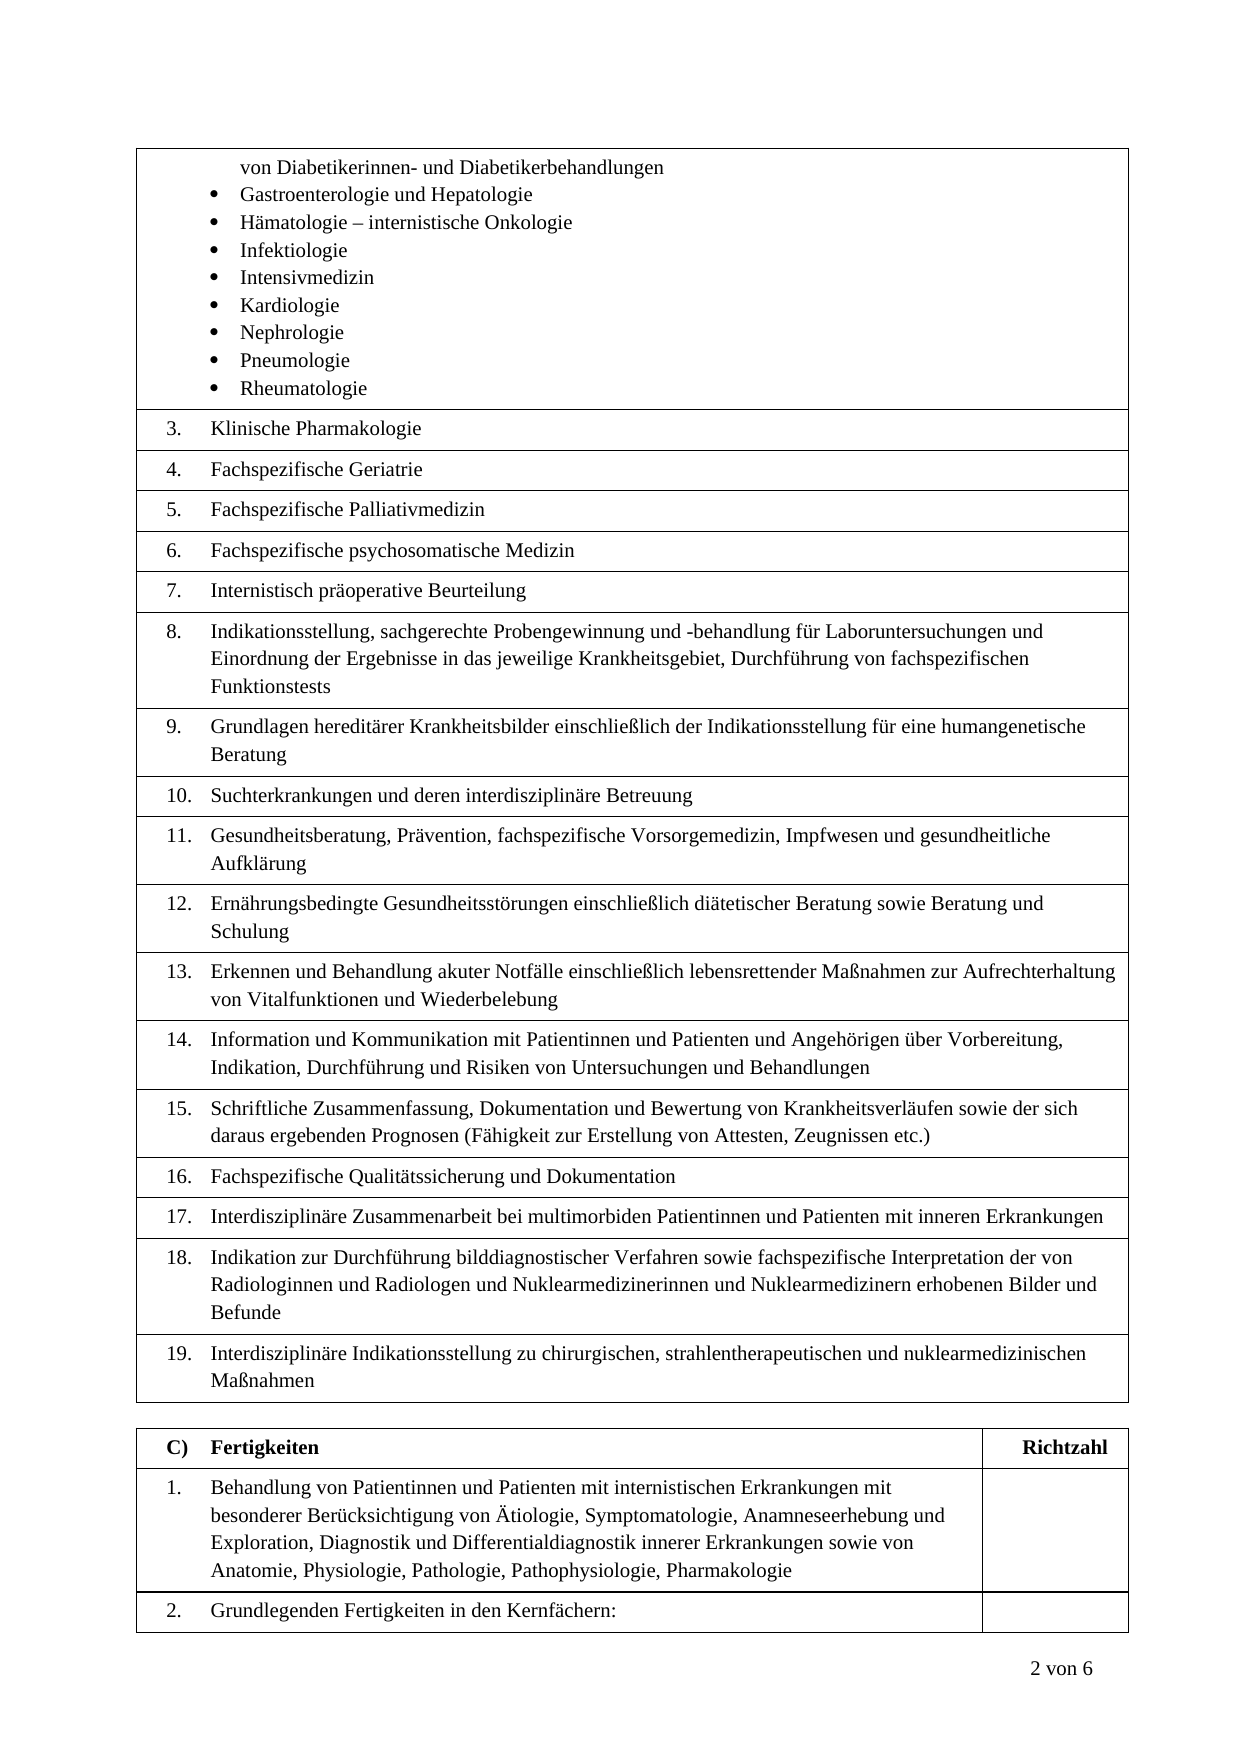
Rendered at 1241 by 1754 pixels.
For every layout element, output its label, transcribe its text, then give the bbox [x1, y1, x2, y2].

table_cell Indikationsstellung, sachgerechte Probengewinnung und -behandlung für Laboruntersuchungen und Einordnung der Ergebnisse in das jeweilige Krankheitsgebiet, Durchführung von fachspezifischen Funktionstests [137, 613, 1128, 707]
table_cell [983, 1593, 1128, 1632]
table_cell Interdisziplinäre Indikationsstellung zu chirurgischen, strahlentherapeutischen und nuklearmedizinischen Maßnahmen [137, 1335, 1128, 1402]
table_cell Internistisch präoperative Beurteilung [137, 572, 1128, 612]
table_cell Grundlagen hereditärer Krankheitsbilder einschließlich der Indikationsstellung für eine humangenetische Beratung [137, 709, 1128, 776]
table_cell Schriftliche Zusammenfassung, Dokumentation und Bewertung von Krankheitsverläufen sowie der sich daraus ergebenden Prognosen (Fähigkeit zur Erstellung von Attesten, Zeugnissen etc.) [137, 1090, 1128, 1157]
table_cell Klinische Pharmakologie [137, 410, 1128, 449]
table_cell Erkennen und Behandlung akuter Notfälle einschließlich lebensrettender Maßnahmen zur Aufrechterhaltung von Vitalfunktionen und Wiederbelebung [137, 953, 1128, 1020]
table_cell Ernährungsbedingte Gesundheitsstörungen einschließlich diätetischer Beratung sowie Beratung und Schulung [137, 885, 1128, 952]
table_cell Fachspezifische Palliativmedizin [137, 491, 1128, 531]
table_cell Behandlung von Patientinnen und Patienten mit internistischen Erkrankungen mit besonderer Berücksichtigung von Ätiologie, Symptomatologie, Anamneseerhebung und Exploration, Diagnostik und Differentialdiagnostik innerer Erkrankungen sowie von Anatomie, Physiologie, Pathologie, Pathophysiologie, Pharmakologie [137, 1469, 982, 1591]
table_cell Suchterkrankungen und deren interdisziplinäre Betreuung [137, 777, 1128, 816]
table_cell Fachspezifische Geriatrie [137, 451, 1128, 490]
table_cell Indikation zur Durchführung bilddiagnostischer Verfahren sowie fachspezifische Interpretation der von Radiologinnen und Radiologen und Nuklearmedizinerinnen und Nuklearmedizinern erhobenen Bilder und Befunde [137, 1239, 1128, 1333]
table_cell Information und Kommunikation mit Patientinnen und Patienten und Angehörigen über Vorbereitung, Indikation, Durchführung und Risiken von Untersuchungen und Behandlungen [137, 1021, 1128, 1088]
table_cell Gesundheitsberatung, Prävention, fachspezifische Vorsorgemedizin, Impfwesen und gesundheitliche Aufklärung [137, 817, 1128, 884]
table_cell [137, 149, 1128, 409]
table_cell Fachspezifische Qualitätssicherung und Dokumentation [137, 1158, 1128, 1197]
table_header Richtzahl [983, 1429, 1128, 1468]
table_cell [983, 1469, 1128, 1591]
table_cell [137, 1593, 982, 1632]
table_cell Fachspezifische psychosomatische Medizin [137, 532, 1128, 571]
table_cell Interdisziplinäre Zusammenarbeit bei multimorbiden Patientinnen und Patienten mit inneren Erkrankungen [137, 1198, 1128, 1238]
table_header C) Fertigkeiten [137, 1429, 982, 1468]
